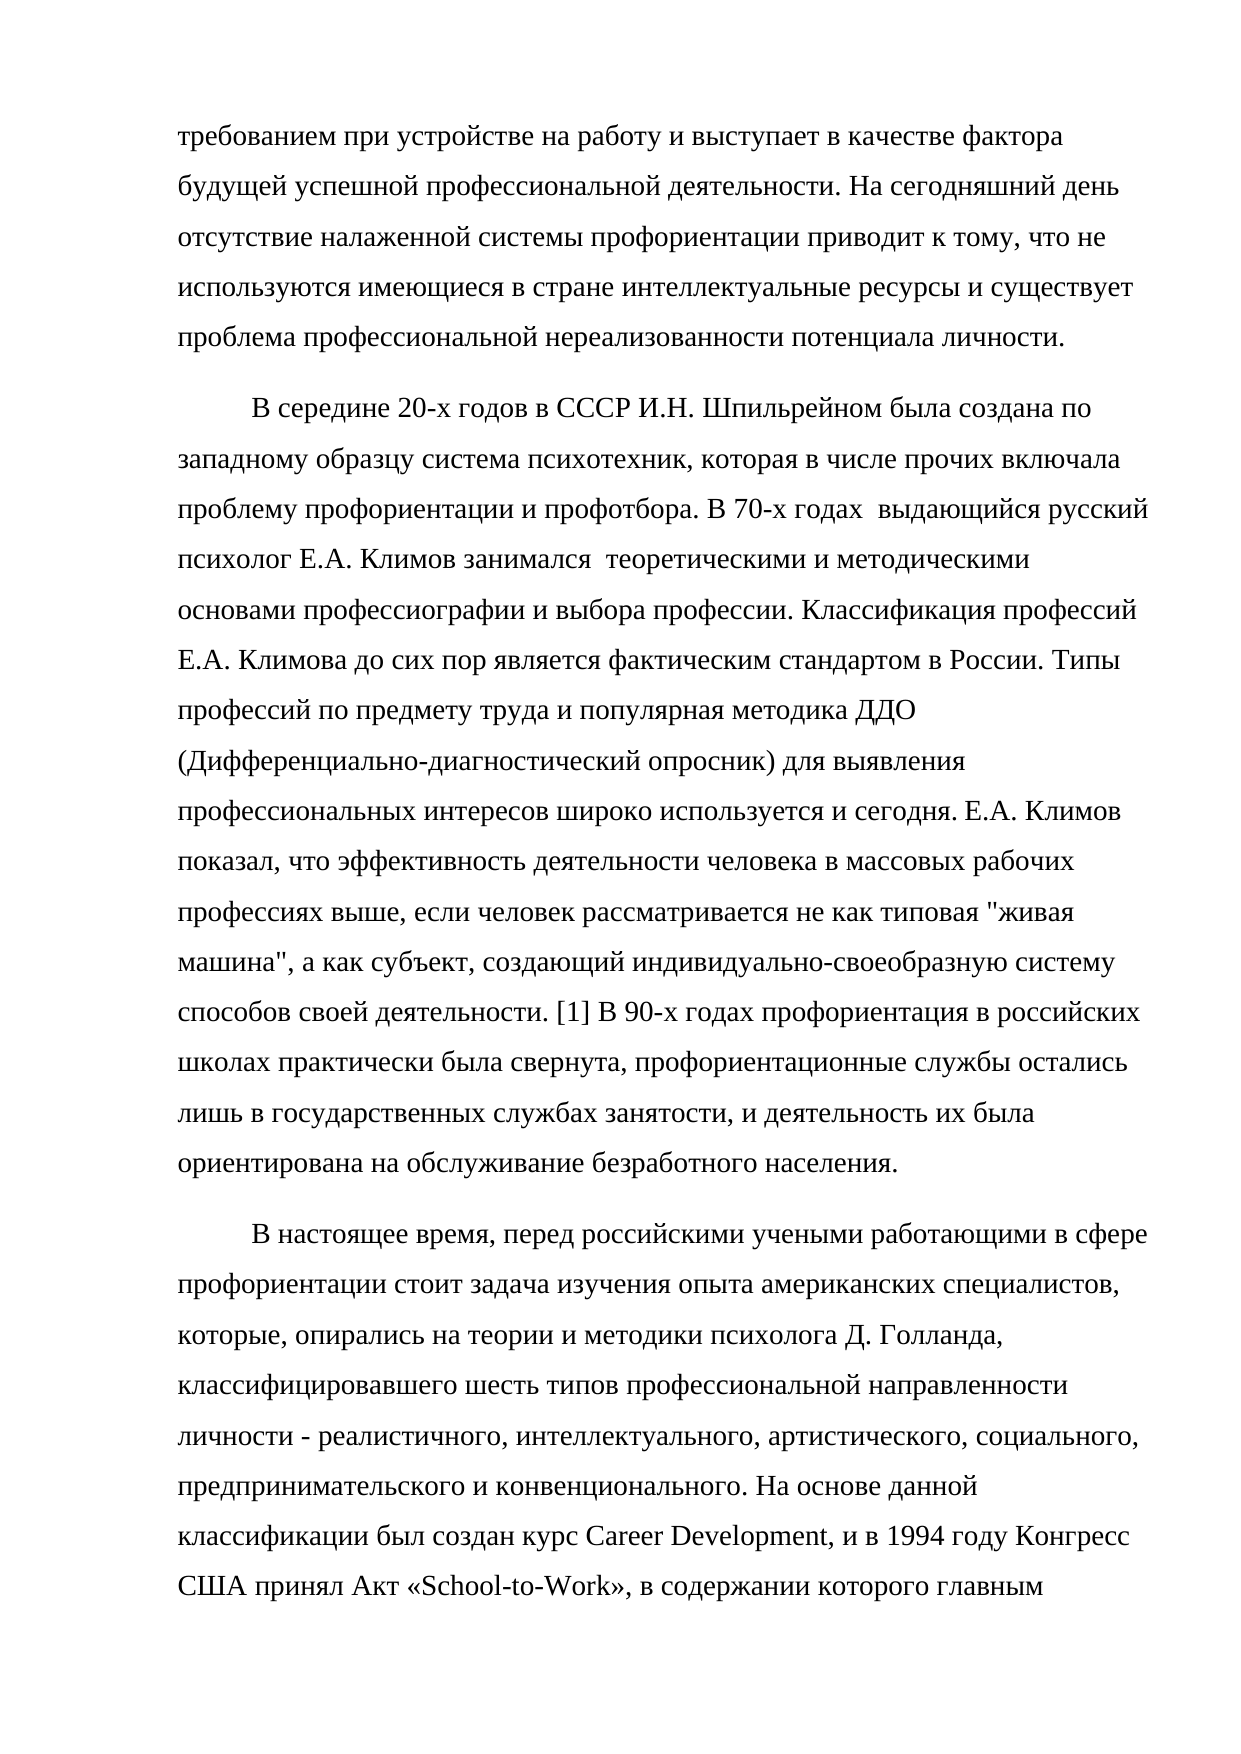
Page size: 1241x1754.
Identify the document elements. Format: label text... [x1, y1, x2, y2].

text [177, 1216, 1152, 1602]
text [177, 118, 1152, 353]
text В середине 20-х годов в СССР И.Н. Шпильрейном была создана по западному образцу система психотехник, которая в числе прочих включала проблему профориентации и профотбора. В 70-х годах выдающийся русский психолог Е.А. Климов занимался теоретическими и методическими основами профессиографии и выбора профессии. Классификация профессий Е.А. Климова до сих пор является фактическим стандартом в России. Типы профессий по предмету труда и популярная методика ДДО (Дифференциально-диагностический опросник) для выявления профессиональных интересов широко используется и сегодня. Е.А. Климов показал, что эффективность деятельности человека в массовых рабочих профессиях выше, если человек рассматривается не как типовая "живая машина", а как субъект, создающий индивидуально-своеобразную систему способов своей деятельности. [1] В 90-х годах профориентация в российских школах практически была свернута, профориентационные службы остались лишь в государственных службах занятости, и деятельность их была ориентирована на обслуживание безработного населения. [177, 391, 1152, 1179]
